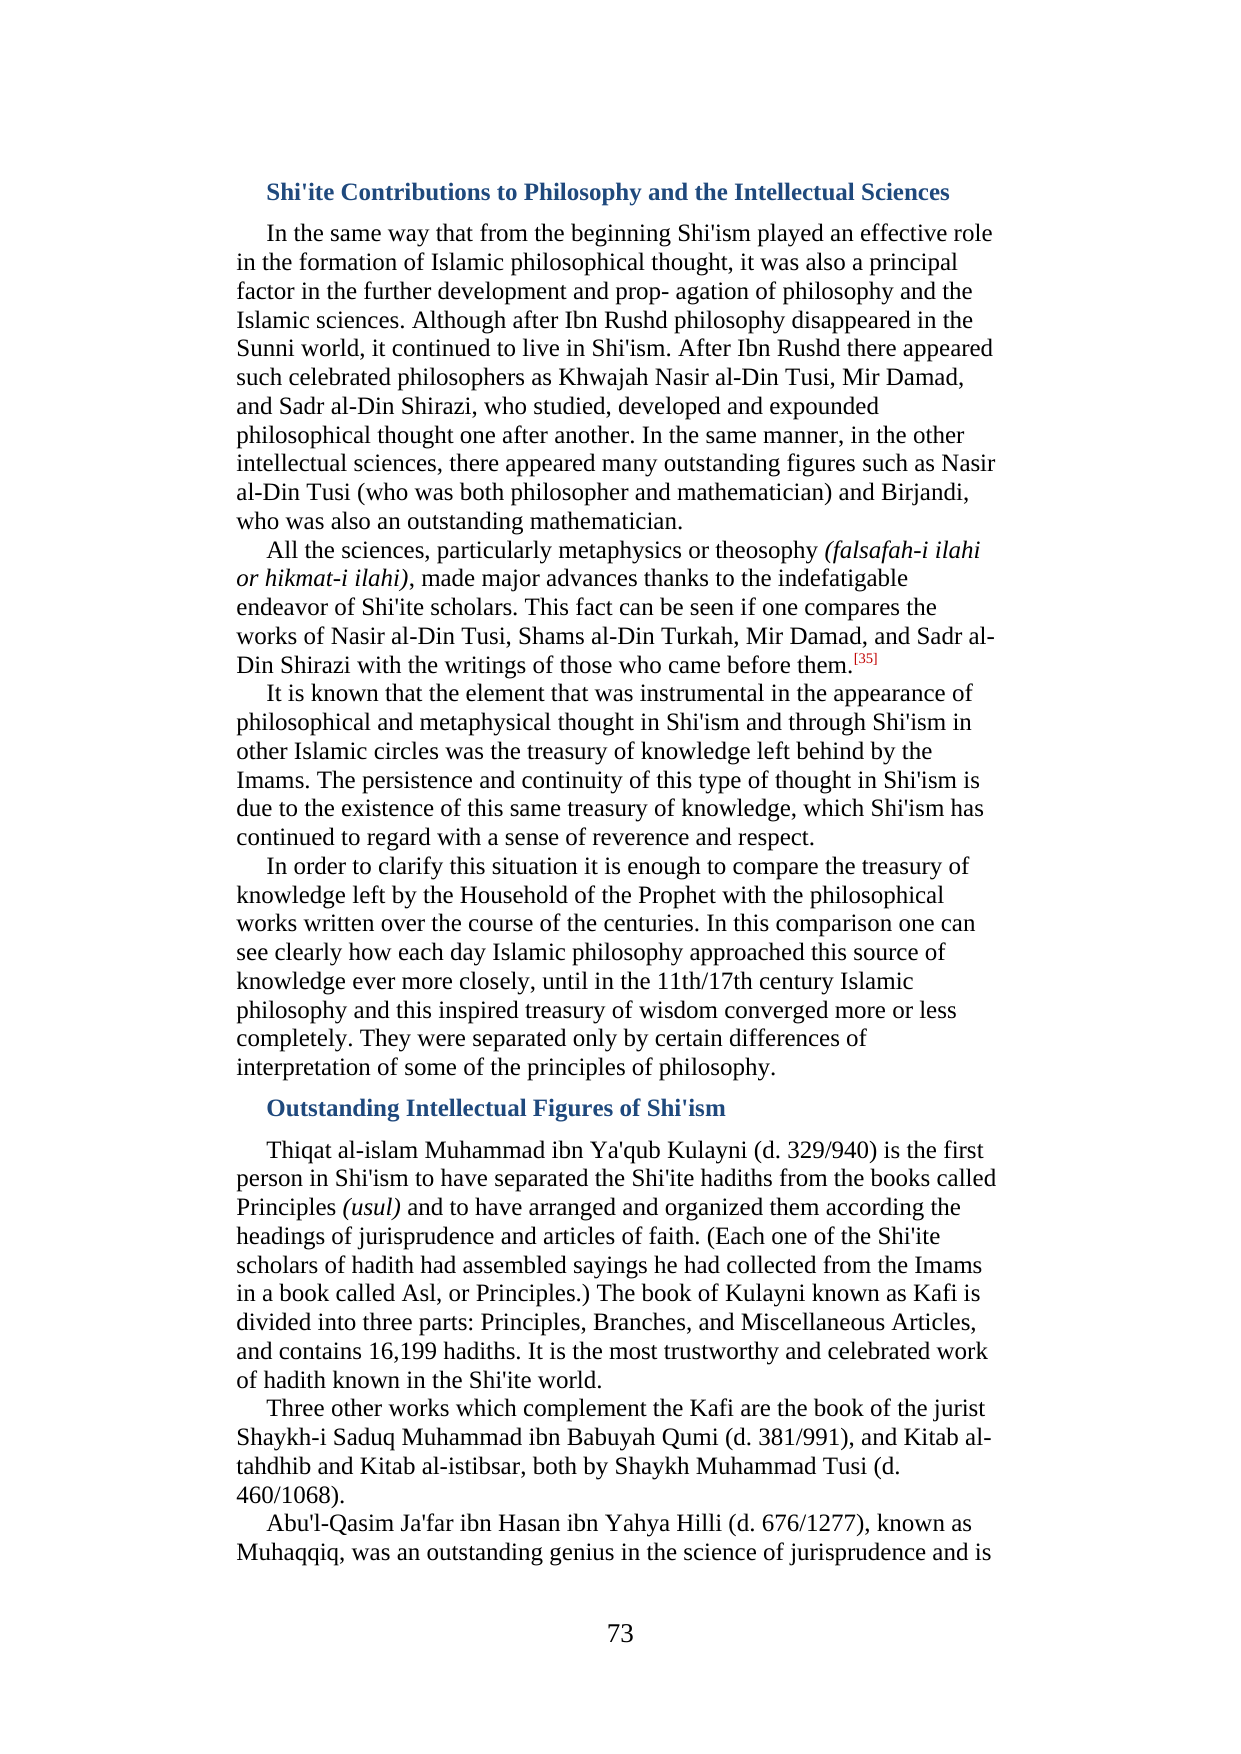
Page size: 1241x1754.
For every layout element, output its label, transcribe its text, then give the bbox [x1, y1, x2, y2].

text Thiqat al-islam Muhammad ibn Ya'qub Kulayni (d. 329/940) is the first person in Shi'ism to have separated the Shi'ite hadiths from the books called Principles (usul) and to have arranged and organized them according the headings of jurisprudence and articles of faith. (Each one of the Shi'ite scholars of hadith had assembled sayings he had collected from the Imams in a book called Asl, or Principles.) The book of Kulayni known as Kafi is divided into three parts: Principles, Branches, and Miscellaneous Articles, and contains 16,199 hadiths. It is the most trustworthy and celebrated work of hadith known in the Shi'ite world. [236, 1135, 1004, 1393]
text Three other works which complement the Kafi are the book of the jurist Shaykh-i Saduq Muhammad ibn Babuyah Qumi (d. 381/991), and Kitab al-tahdhib and Kitab al-istibsar, both by Shaykh Muhammad Tusi (d. 460/1068). [236, 1393, 1004, 1508]
text All the sciences, particularly metaphysics or theosophy (falsafah-i ilahi or hikmat-i ilahi), made major advances thanks to the indefatigable endeavor of Shi'ite scholars. This fact can be seen if one compares the works of Nasir al-Din Tusi, Shams al-Din Turkah, Mir Damad, and Sadr al-Din Shirazi with the writings of those who came before them.[35] [236, 535, 1004, 678]
text In the same way that from the beginning Shi'ism played an effective role in the formation of Islamic philosophical thought, it was also a principal factor in the further development and prop- agation of philosophy and the Islamic sciences. Although after Ibn Rushd philosophy disappeared in the Sunni world, it continued to live in Shi'ism. After Ibn Rushd there appeared such celebrated philosophers as Khwajah Nasir al-Din Tusi, Mir Damad, and Sadr al-Din Shirazi, who studied, developed and expounded philosophical thought one after another. In the same manner, in the other intellectual sciences, there appeared many outstanding figures such as Nasir al-Din Tusi (who was both philosopher and mathematician) and Birjandi, who was also an outstanding mathematician. [236, 218, 1004, 535]
subtitle Shi'ite Contributions to Philosophy and the Intellectual Sciences [236, 177, 1004, 206]
subtitle Outstanding Intellectual Figures of Shi'ism [236, 1093, 1004, 1122]
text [236, 1508, 1004, 1566]
text It is known that the element that was instrumental in the appearance of philosophical and metaphysical thought in Shi'ism and through Shi'ism in other Islamic circles was the treasury of knowledge left behind by the Imams. The persistence and continuity of this type of thought in Shi'ism is due to the existence of this same treasury of knowledge, which Shi'ism has continued to regard with a sense of reverence and respect. [236, 678, 1004, 851]
text In order to clarify this situation it is enough to compare the treasury of knowledge left by the Household of the Prophet with the philosophical works written over the course of the centuries. In this comparison one can see clearly how each day Islamic philosophy approached this source of knowledge ever more closely, until in the 11th/17th century Islamic philosophy and this inspired treasury of wisdom converged more or less completely. They were separated only by certain differences of interpretation of some of the principles of philosophy. [236, 851, 1004, 1081]
